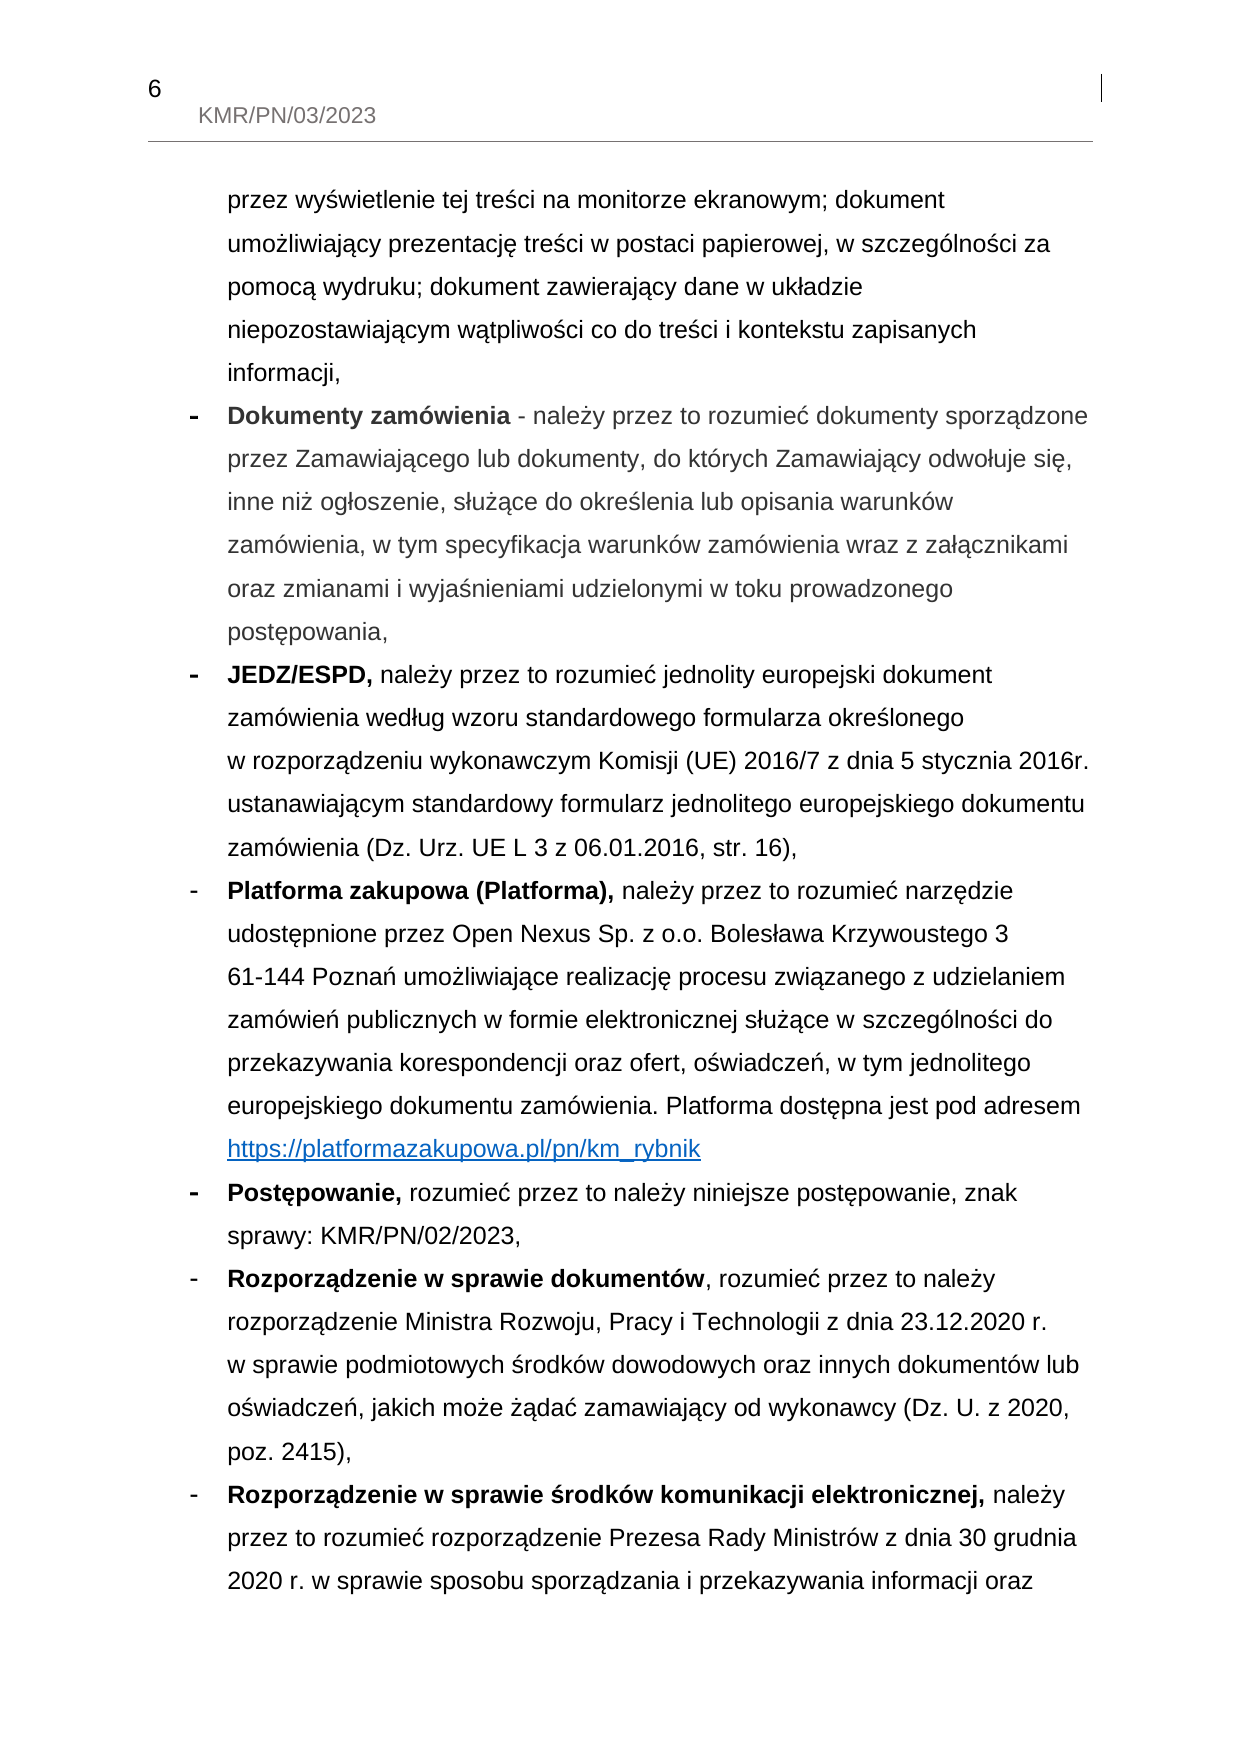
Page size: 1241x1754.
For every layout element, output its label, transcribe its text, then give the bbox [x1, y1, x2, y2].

list Rozporządzenie w sprawie dokumentów, rozumieć przez to należy rozporządzenie Ministra Rozwoju, Pracy i Technologii z dnia 23.12.2020 r. w sprawie podmiotowych środków dowodowych oraz innych dokumentów lub oświadczeń, jakich może żądać zamawiający od wykonawcy (Dz. U. z 2020, poz. 2415), [189, 1264, 1093, 1465]
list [189, 185, 1093, 387]
list Platforma zakupowa (Platforma), należy przez to rozumieć narzędzie udostępnione przez Open Nexus Sp. z o.o. Bolesława Krzywoustego 3 61-144 Poznań umożliwiające realizację procesu związanego z udzielaniem zamówień publicznych w formie elektronicznej służące w szczególności do przekazywania korespondencji oraz ofert, oświadczeń, w tym jednolitego europejskiego dokumentu zamówienia. Platforma dostępna jest pod adresem https://platformazakupowa.pl/pn/km_rybnik [189, 876, 1093, 1163]
list Dokumenty zamówienia - należy przez to rozumieć dokumenty sporządzone przez Zamawiającego lub dokumenty, do których Zamawiający odwołuje się, inne niż ogłoszenie, służące do określenia lub opisania warunków zamówienia, w tym specyfikacja warunków zamówienia wraz z załącznikami oraz zmianami i wyjaśnieniami udzielonymi w toku prowadzonego postępowania, [189, 401, 1093, 646]
list Postępowanie, rozumieć przez to należy niniejsze postępowanie, znak sprawy: KMR/PN/02/2023, [189, 1178, 1093, 1249]
list JEDZ/ESPD, należy przez to rozumieć jednolity europejski dokument zamówienia według wzoru standardowego formularza określonego w rozporządzeniu wykonawczym Komisji (UE) 2016/7 z dnia 5 stycznia 2016r. ustanawiającym standardowy formularz jednolitego europejskiego dokumentu zamówienia (Dz. Urz. UE L 3 z 06.01.2016, str. 16), [189, 660, 1093, 861]
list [189, 1480, 1093, 1595]
